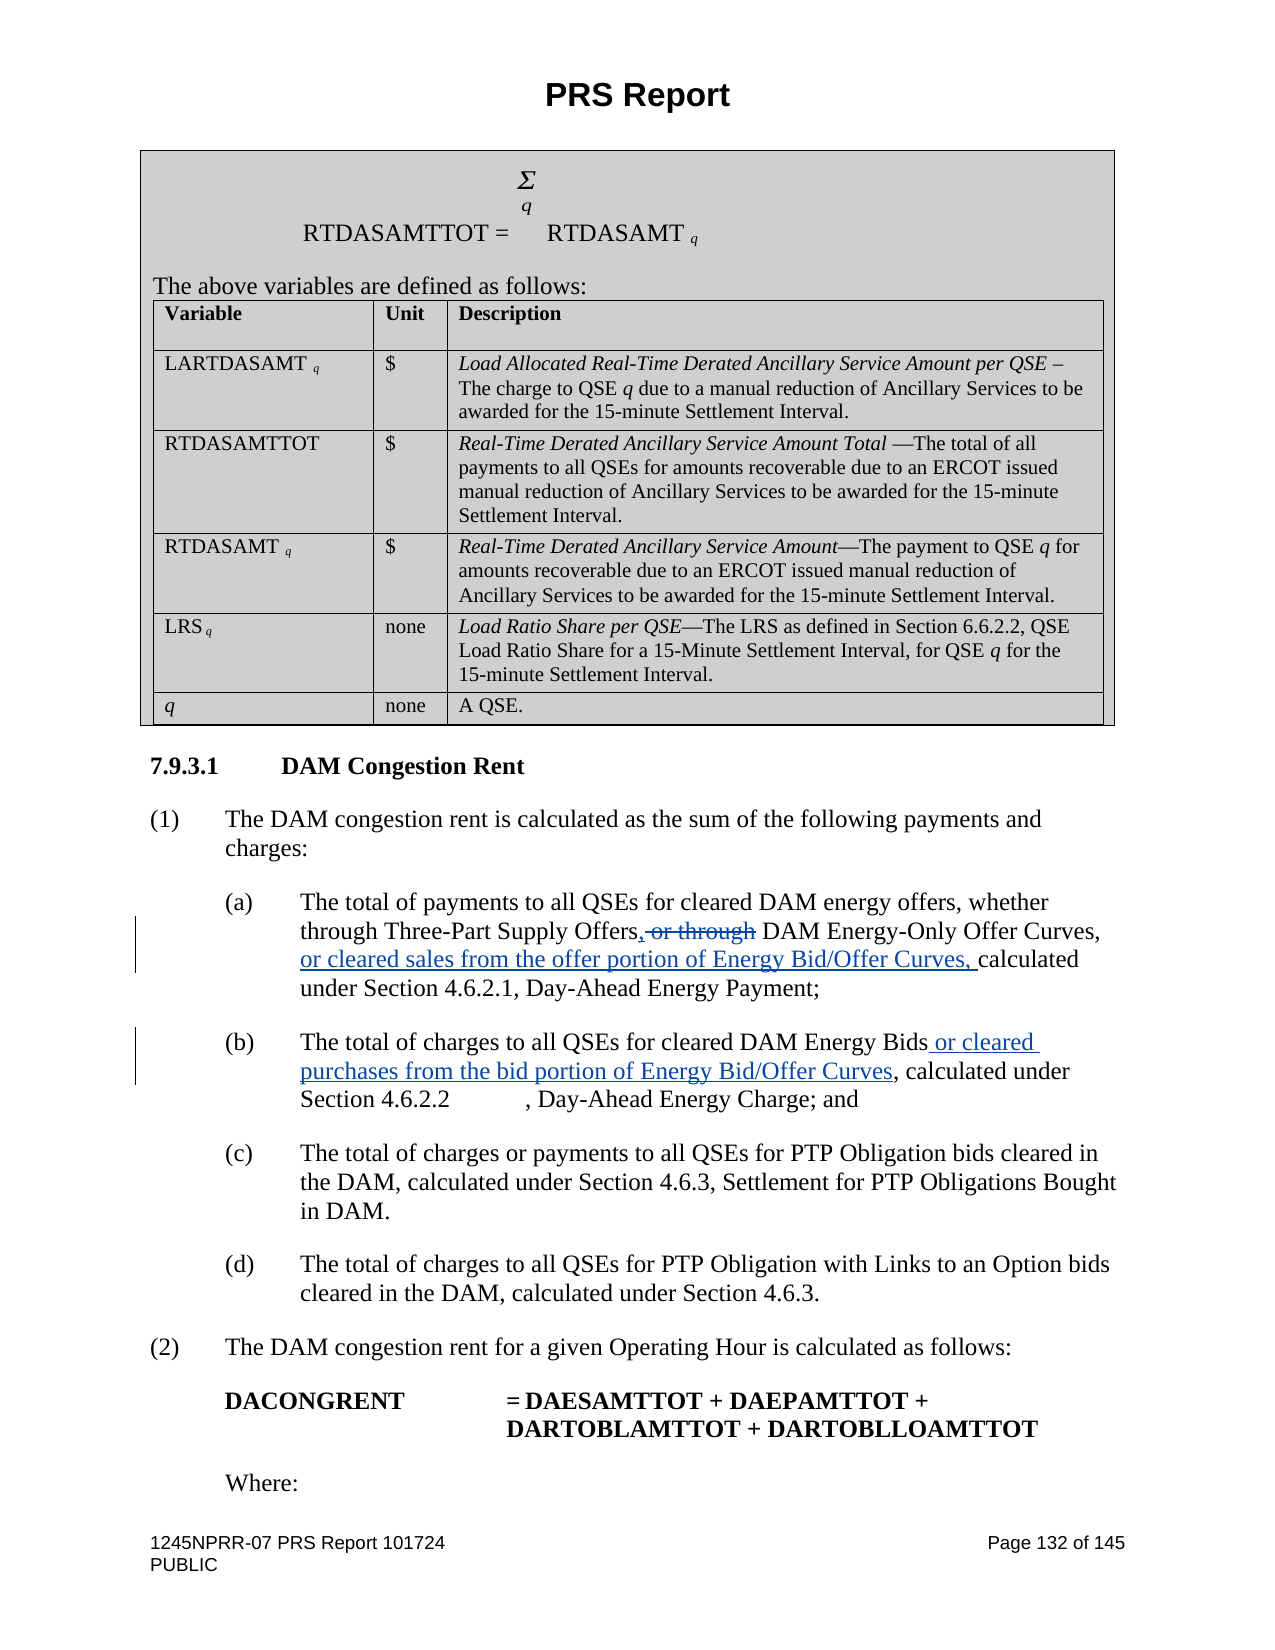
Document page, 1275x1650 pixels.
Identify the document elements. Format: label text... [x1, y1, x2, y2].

text (a) The total of payments to all QSEs for cleared DAM energy offers, whether through Three-Part Supply Offers DAM Energy-Only Offer Curves, calculated under Section 4.6.2.1, Day-Ahead Energy Payment; [225, 887, 1125, 1002]
text (b) The total of charges to all QSEs for cleared DAM Energy Bids, calculated under Section 4.6.2.2 , Day-Ahead Energy Charge; and [225, 1027, 1125, 1113]
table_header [141, 151, 1114, 725]
text Where: [150, 1468, 1125, 1497]
text (d) The total of charges to all QSEs for PTP Obligation with Links to an Option bids cleared in the DAM, calculated under Section 4.6.3. [225, 1249, 1125, 1307]
text (c) The total of charges or payments to all QSEs for PTP Obligation bids cleared in the DAM, calculated under Section 4.6.3, Settlement for PTP Obligations Bought in DAM. [225, 1138, 1125, 1224]
text 7.9.3.1 DAM Congestion Rent [150, 751, 1125, 779]
text DACONGRENT = DAESAMTTOT + DAEPAMTTOT + DARTOBLAMTTOT + DARTOBLLOAMTTOT [224, 1386, 1125, 1443]
text (1) The DAM congestion rent is calculated as the sum of the following payments and charges: [150, 804, 1125, 862]
text (2) The DAM congestion rent for a given Operating Hour is calculated as follows: [150, 1332, 1125, 1361]
